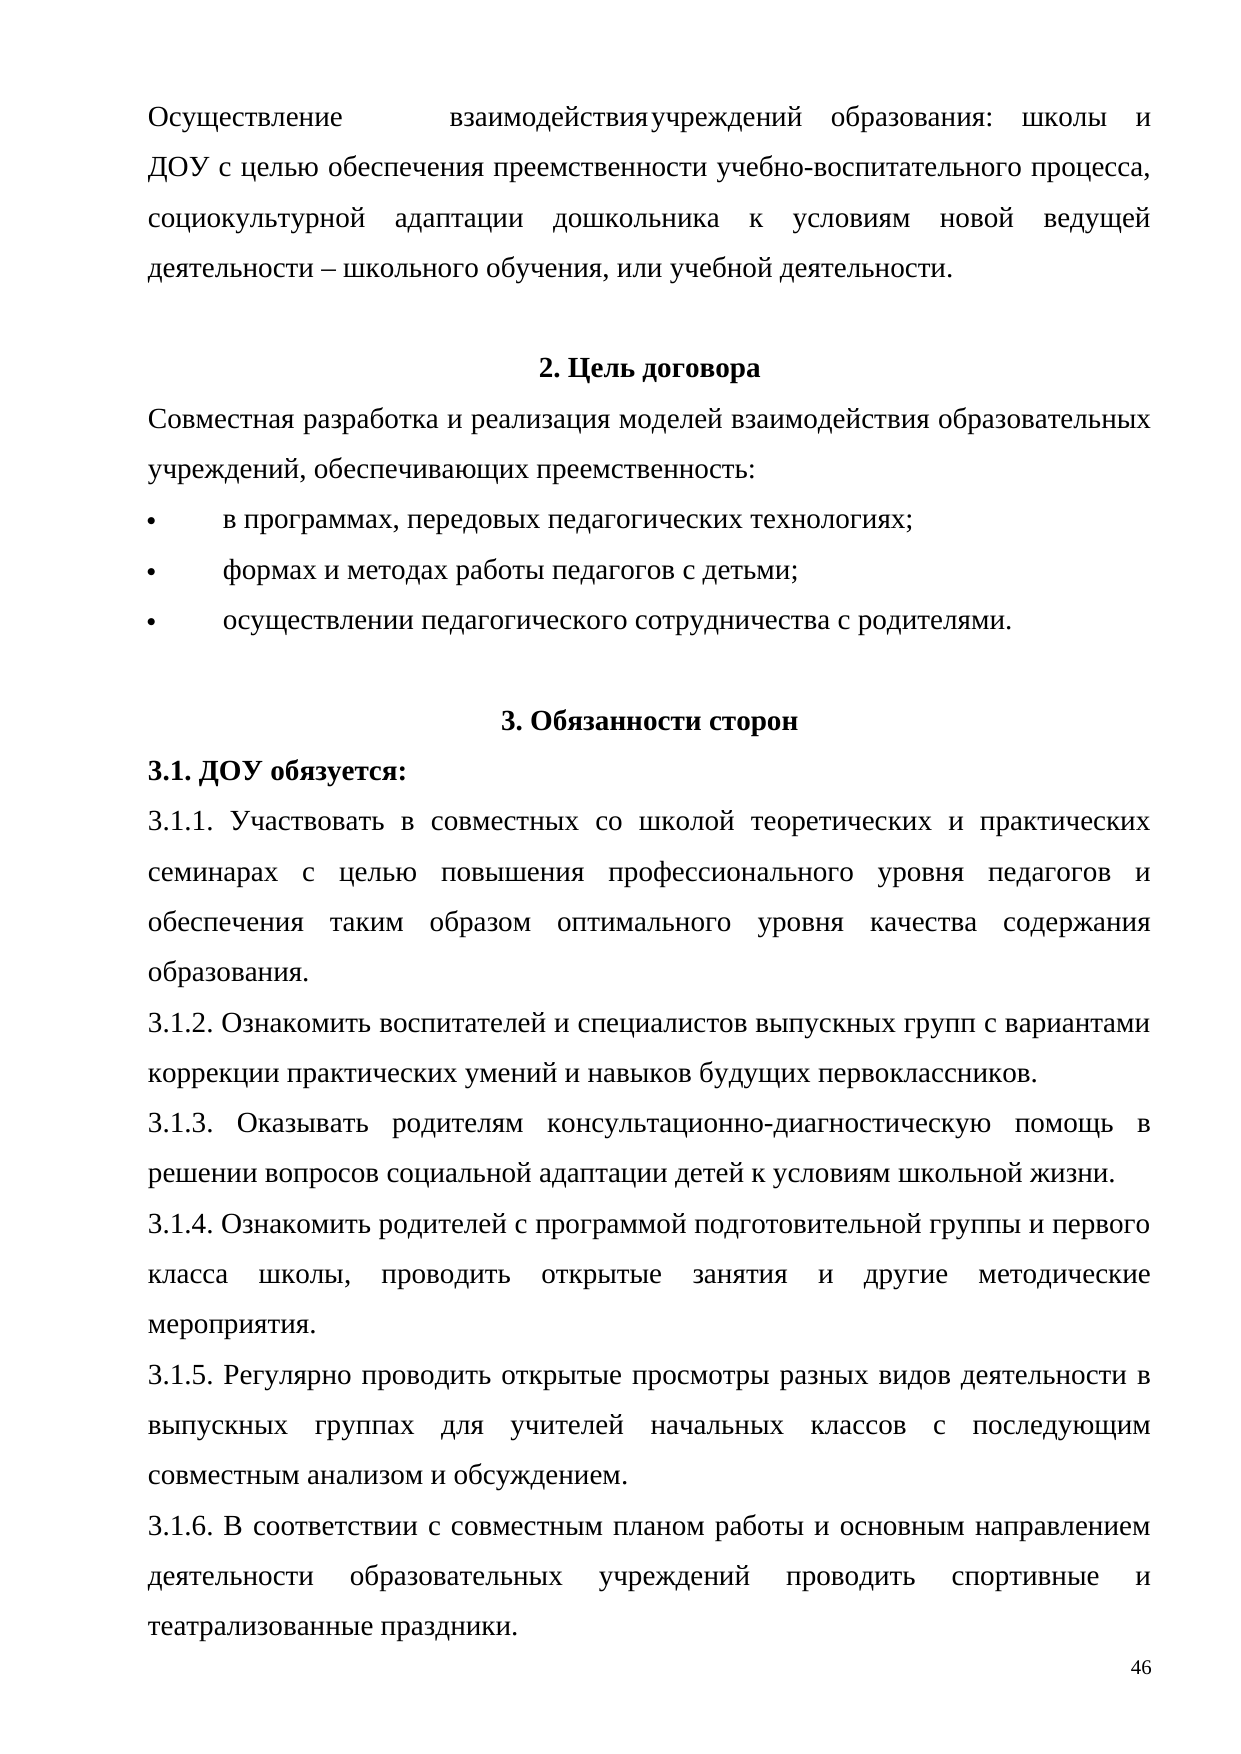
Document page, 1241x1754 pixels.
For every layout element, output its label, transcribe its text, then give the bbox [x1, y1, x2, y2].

text 2. Цель договора [148, 351, 1152, 384]
list формах и методах работы педагогов с детьми; [148, 552, 1152, 585]
text 3.1.2. Ознакомить воспитателей и специалистов выпускных групп с вариантами коррекции практических умений и навыков будущих первоклассников. [148, 1005, 1152, 1088]
text 3.1.1. Участвовать в совместных со школой теоретических и практических семинарах с целью повышения профессионального уровня педагогов и обеспечения таким образом оптимального уровня качества содержания образования. [148, 803, 1152, 988]
text 3.1.3. Оказывать родителям консультационно-диагностическую помощь в решении вопросов социальной адаптации детей к условиям школьной жизни. [148, 1105, 1152, 1189]
text 3. Обязанности сторон [148, 703, 1152, 736]
text 3.1.6. В соответствии с совместным планом работы и основным направлением деятельности образовательных учреждений проводить спортивные и театрализованные праздники. [148, 1508, 1152, 1642]
text Совместная разработка и реализация моделей взаимодействия образовательных учреждений, обеспечивающих преемственность: [148, 401, 1152, 485]
list в программах, передовых педагогических технологиях; [148, 502, 1152, 535]
text 3.1. ДОУ обязуется: [148, 753, 1152, 787]
text Осуществление взаимодействия учреждений образования: школы и ДОУ с целью обеспечения преемственности учебно-воспитательного процесса, социокультурной адаптации дошкольника к условиям новой ведущей деятельности – школьного обучения, или учебной деятельности. [148, 99, 1152, 283]
list осуществлении педагогического сотрудничества с родителями. [148, 602, 1152, 636]
text 3.1.5. Регулярно проводить открытые просмотры разных видов деятельности в выпускных группах для учителей начальных классов с последующим совместным анализом и обсуждением. [148, 1357, 1152, 1491]
text 3.1.4. Ознакомить родителей с программой подготовительной группы и первого класса школы, проводить открытые занятия и другие методические мероприятия. [148, 1206, 1152, 1340]
